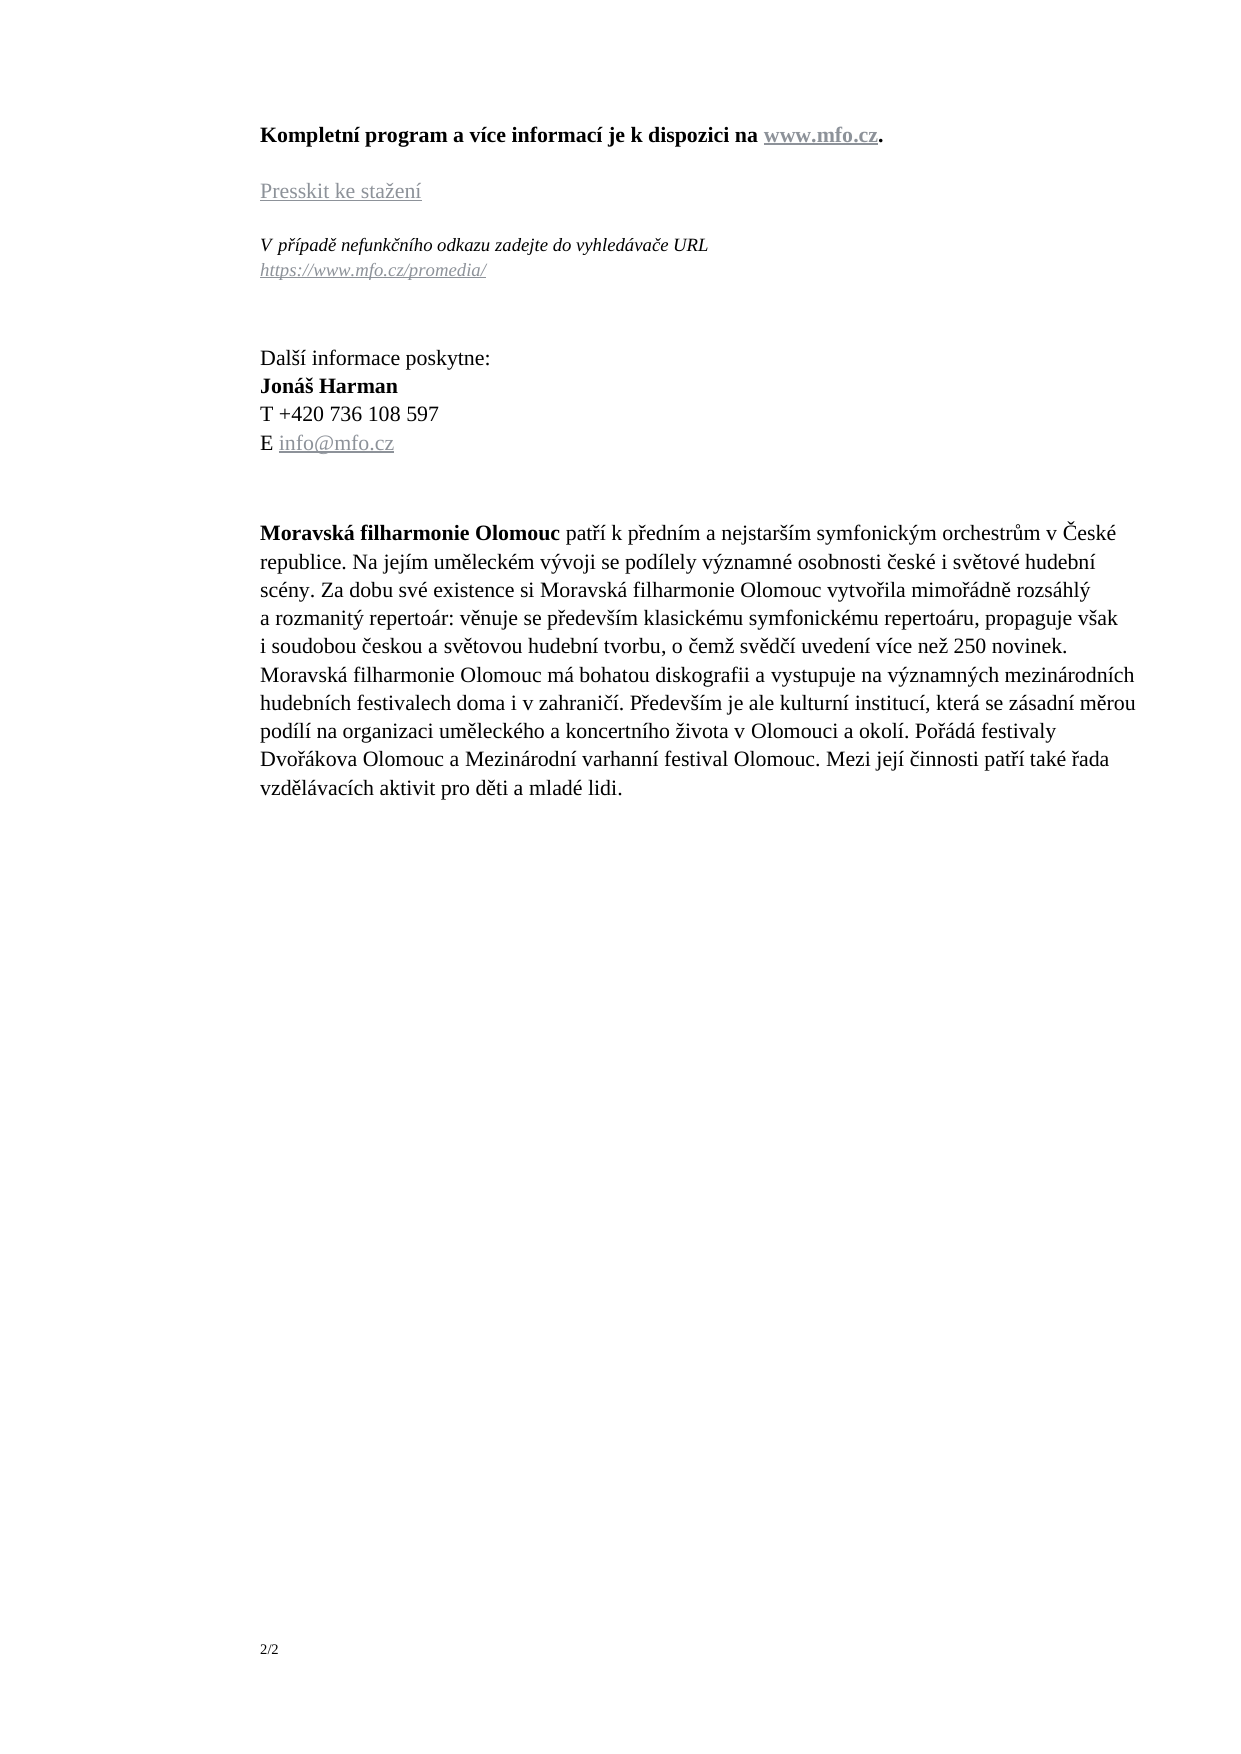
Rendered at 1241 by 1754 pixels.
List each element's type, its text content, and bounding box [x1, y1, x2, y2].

text Moravská filharmonie Olomouc patří k předním a nejstarším symfonickým orchestrům v České republice. Na jejím uměleckém vývoji se podílely významné osobnosti české i světové hudební scény. Za dobu své existence si Moravská filharmonie Olomouc vytvořila mimořádně rozsáhlý a rozmanitý repertoár: věnuje se především klasickému symfonickému repertoáru, propaguje však i soudobou českou a světovou hudební tvorbu, o čemž svědčí uvedení více než 250 novinek. Moravská filharmonie Olomouc má bohatou diskografii a vystupuje na významných mezinárodních hudebních festivalech doma i v zahraničí. Především je ale kulturní institucí, která se zásadní měrou podílí na organizaci uměleckého a koncertního života v Olomouci a okolí. Pořádá festivaly Dvořákova Olomouc a Mezinárodní varhanní festival Olomouc. Mezi její činnosti patří také řada vzdělávacích aktivit pro děti a mladé lidi. [260, 520, 1146, 800]
text Kompletní program a více informací je k dispozici na www.mfo.cz. [260, 122, 1146, 147]
text V případě nefunkčního odkazu zadejte do vyhledávače URL https://www.mfo.cz/promedia/ [260, 234, 1146, 280]
text Další informace poskytne: Jonáš Harman T +420 736 108 597 E info@mfo.cz [260, 345, 1146, 455]
text Presskit ke stažení [260, 178, 1146, 203]
